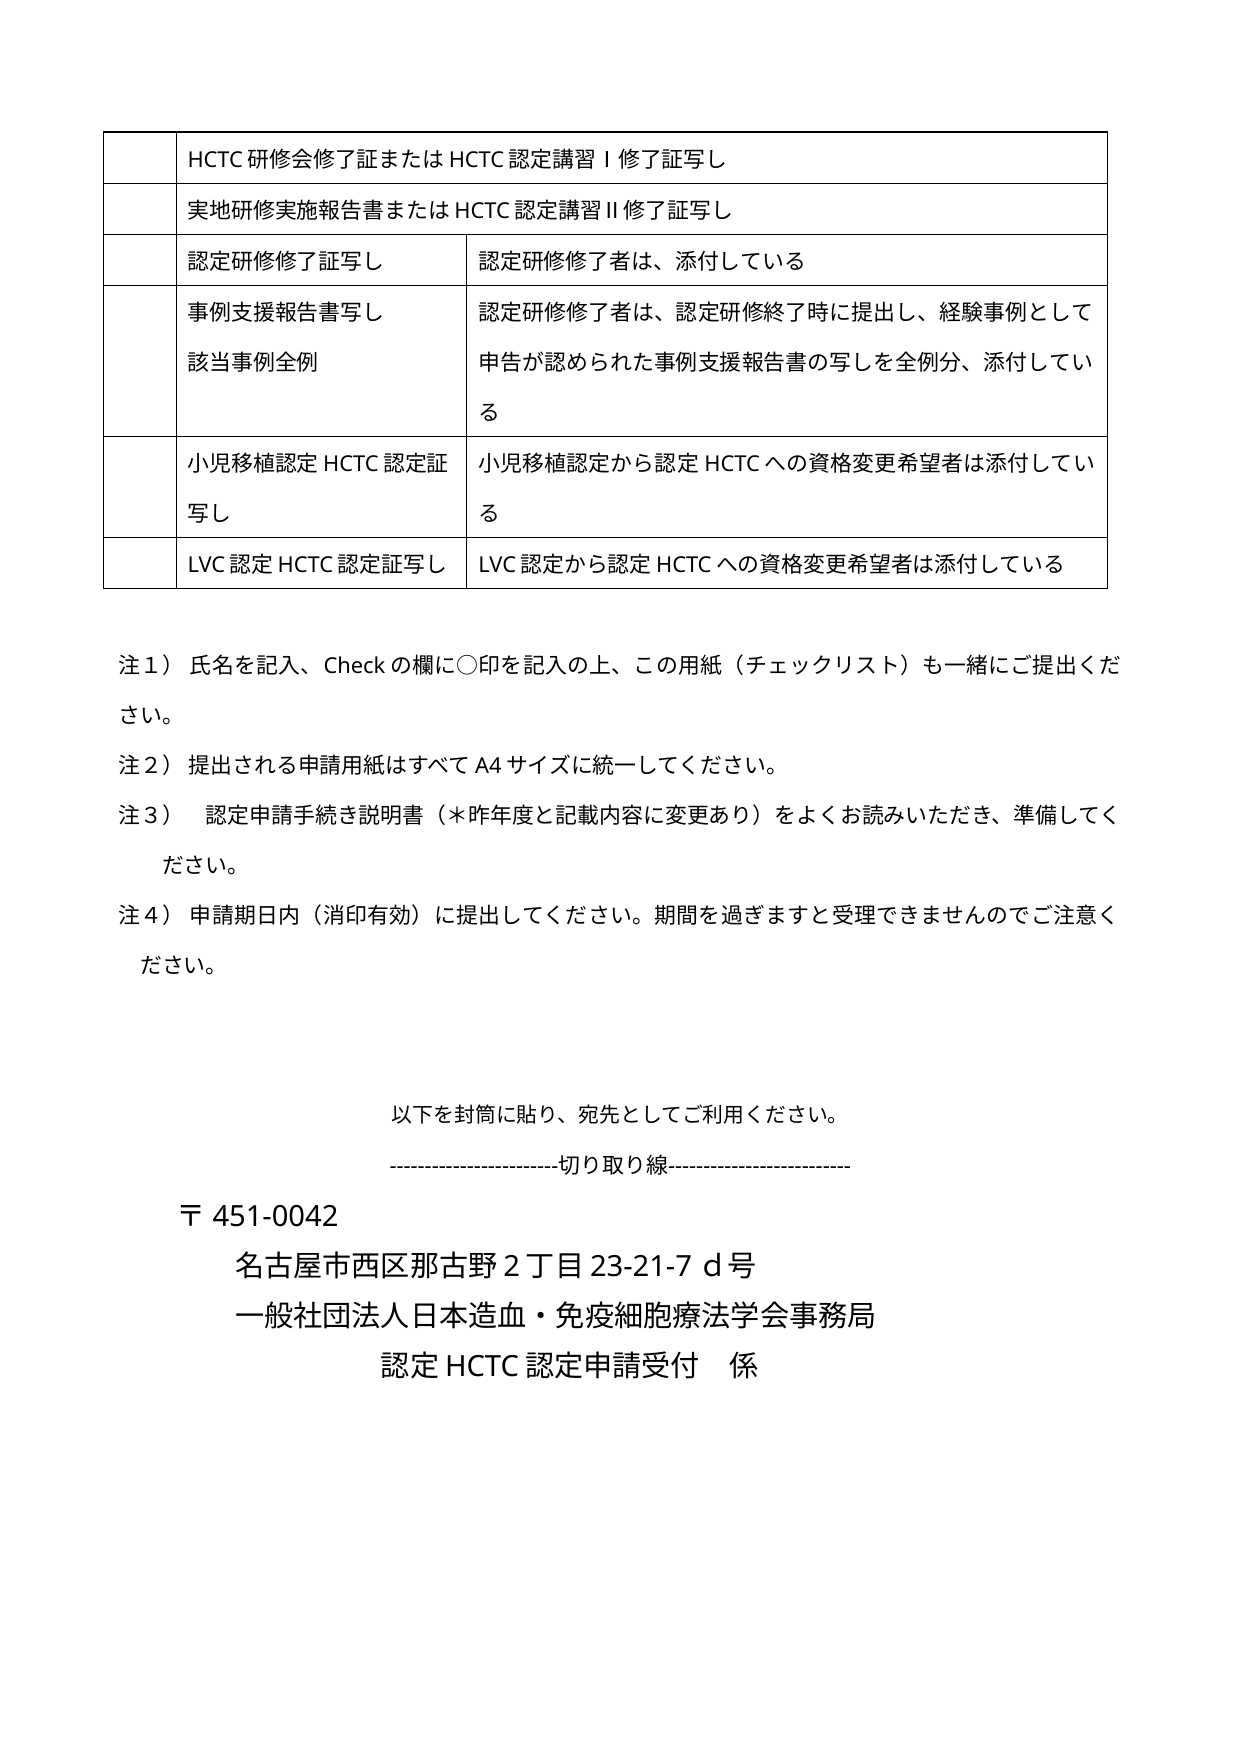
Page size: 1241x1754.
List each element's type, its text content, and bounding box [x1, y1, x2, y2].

table_cell [104, 184, 176, 233]
text 注１） 氏名を記入、Checkの欄に○印を記入の上、この用紙（チェックリスト）も一緒にご提出ください。 [118, 639, 1122, 739]
text 〒 451-0042 [118, 1189, 1122, 1239]
text 認定HCTC認定申請受付 係 [118, 1339, 1122, 1389]
table_cell LVC認定から認定HCTCへの資格変更希望者は添付している [467, 538, 1107, 588]
table_cell LVC認定HCTC認定証写し [177, 538, 466, 588]
table_cell [104, 286, 176, 436]
table_cell 実地研修実施報告書またはHCTC認定講習Ⅱ修了証写し [177, 184, 1107, 233]
table_cell 認定研修修了者は、添付している [467, 235, 1107, 284]
table_cell 小児移植認定から認定HCTCへの資格変更希望者は添付している [467, 437, 1107, 537]
text 注２） 提出される申請用紙はすべてA4サイズに統一してください。 [118, 739, 1122, 789]
table_cell [104, 133, 176, 182]
text 名古屋市西区那古野2丁目23-21-7ｄ号 [118, 1239, 1122, 1289]
text 注４） 申請期日内（消印有効）に提出してください。期間を過ぎますと受理できませんのでご注意ください。 [118, 889, 1122, 989]
text ------------------------切り取り線-------------------------- [118, 1139, 1122, 1189]
table_cell [104, 538, 176, 588]
table_cell 小児移植認定HCTC認定証 写し [177, 437, 466, 537]
table_cell HCTC研修会修了証またはHCTC認定講習Ⅰ修了証写し [177, 133, 1107, 182]
text 注３） 認定申請手続き説明書（＊昨年度と記載内容に変更あり）をよくお読みいただき、準備してください。 [118, 789, 1122, 889]
text 以下を封筒に貼り、宛先としてご利用ください。 [118, 1089, 1122, 1139]
table_cell [104, 437, 176, 537]
table_cell 認定研修修了証写し [177, 235, 466, 284]
table_cell [104, 235, 176, 284]
text 一般社団法人日本造血・免疫細胞療法学会事務局 [118, 1289, 1122, 1339]
table_cell 認定研修修了者は、認定研修終了時に提出し、経験事例として申告が認められた事例支援報告書の写しを全例分、添付している [467, 286, 1107, 436]
table_cell 事例支援報告書写し 該当事例全例 [177, 286, 466, 436]
